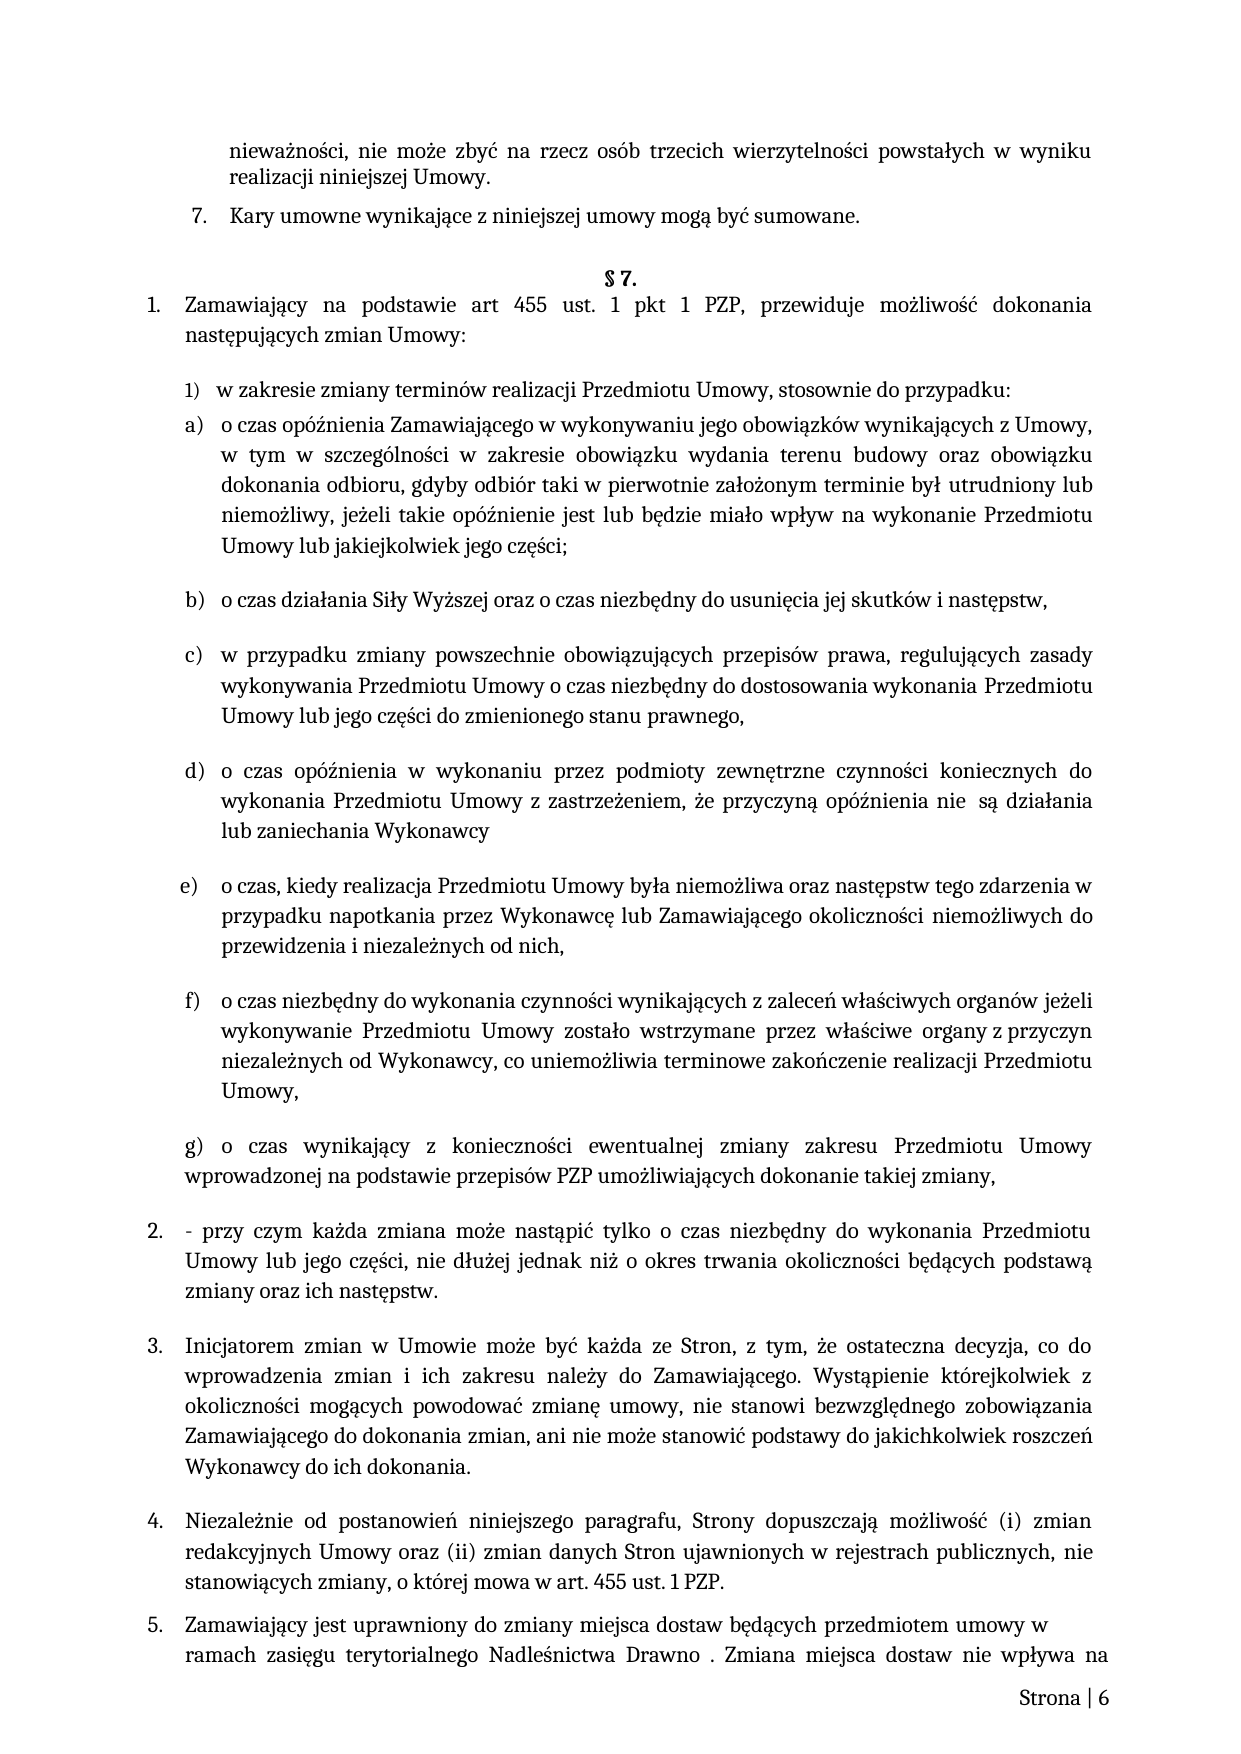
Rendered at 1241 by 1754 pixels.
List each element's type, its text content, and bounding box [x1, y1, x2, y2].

list - przy czym każda zmiana może nastąpić tylko o czas niezbędny do wykonania Przedmiotu Umowy lub jego części, nie dłużej jednak niż o okres trwania okoliczności będących podstawą zmiany oraz ich następstw. [147, 1218, 1092, 1304]
list o czas niezbędny do wykonania czynności wynikających z zaleceń właściwych organów jeżeli wykonywanie Przedmiotu Umowy zostało wstrzymane przez właściwe organy z przyczyn niezależnych od Wykonawcy, co uniemożliwia terminowe zakończenie realizacji Przedmiotu Umowy, [185, 988, 1093, 1105]
list o czas działania Siły Wyższej oraz o czas niezbędny do usunięcia jej skutków i następstw, [185, 587, 1109, 614]
list o czas, kiedy realizacja Przedmiotu Umowy była niemożliwa oraz następstw tego zdarzenia w przypadku napotkania przez Wykonawcę lub Zamawiającego okoliczności niemożliwych do przewidzenia i niezależnych od nich, [180, 872, 1093, 959]
list Kary umowne wynikające z niniejszej umowy mogą być sumowane. [192, 203, 1109, 229]
list w przypadku zmiany powszechnie obowiązujących przepisów prawa, regulujących zasady wykonywania Przedmiotu Umowy o czas niezbędny do dostosowania wykonania Przedmiotu Umowy lub jego części do zmienionego stanu prawnego, [185, 642, 1093, 729]
list Zamawiający na podstawie art 455 ust. 1 pkt 1 PZP, przewiduje możliwość dokonania następujących zmian Umowy: [147, 292, 1093, 349]
list Niezależnie od postanowień niniejszego paragrafu, Strony dopuszczają możliwość (i) zmian redakcyjnych Umowy oraz (ii) zmian danych Stron ujawnionych w rejestrach publicznych, nie stanowiących zmiany, o której mowa w art. 455 ust. 1 PZP. [147, 1508, 1093, 1595]
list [192, 137, 1092, 190]
subtitle § 7. [131, 266, 1109, 292]
list o czas opóźnienia w wykonaniu przez podmioty zewnętrzne czynności koniecznych do wykonania Przedmiotu Umowy z zastrzeżeniem, że przyczyną opóźnienia nie są działania lub zaniechania Wykonawcy [185, 757, 1093, 844]
list Zamawiający jest uprawniony do zmiany miejsca dostaw będących przedmiotem umowy w [147, 1611, 1109, 1638]
list o czas wynikający z konieczności ewentualnej zmiany zakresu Przedmiotu Umowy wprowadzonej na podstawie przepisów PZP umożliwiających dokonanie takiej zmiany, [185, 1133, 1093, 1189]
list w zakresie zmiany terminów realizacji Przedmiotu Umowy, stosownie do przypadku: [185, 377, 1109, 403]
list Inicjatorem zmian w Umowie może być każda ze Stron, z tym, że ostateczna decyzja, co do wprowadzenia zmian i ich zakresu należy do Zamawiającego. Wystąpienie którejkolwiek z okoliczności mogących powodować zmianę umowy, nie stanowi bezwzględnego zobowiązania Zamawiającego do dokonania zmian, ani nie może stanowić podstawy do jakichkolwiek roszczeń Wykonawcy do ich dokonania. [147, 1333, 1093, 1480]
list o czas opóźnienia Zamawiającego w wykonywaniu jego obowiązków wynikających z Umowy, w tym w szczególności w zakresie obowiązku wydania terenu budowy oraz obowiązku dokonania odbioru, gdyby odbiór taki w pierwotnie założonym terminie był utrudniony lub niemożliwy, jeżeli takie opóźnienie jest lub będzie miało wpływ na wykonanie Przedmiotu Umowy lub jakiejkolwiek jego części; [185, 412, 1093, 559]
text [185, 1642, 1109, 1668]
